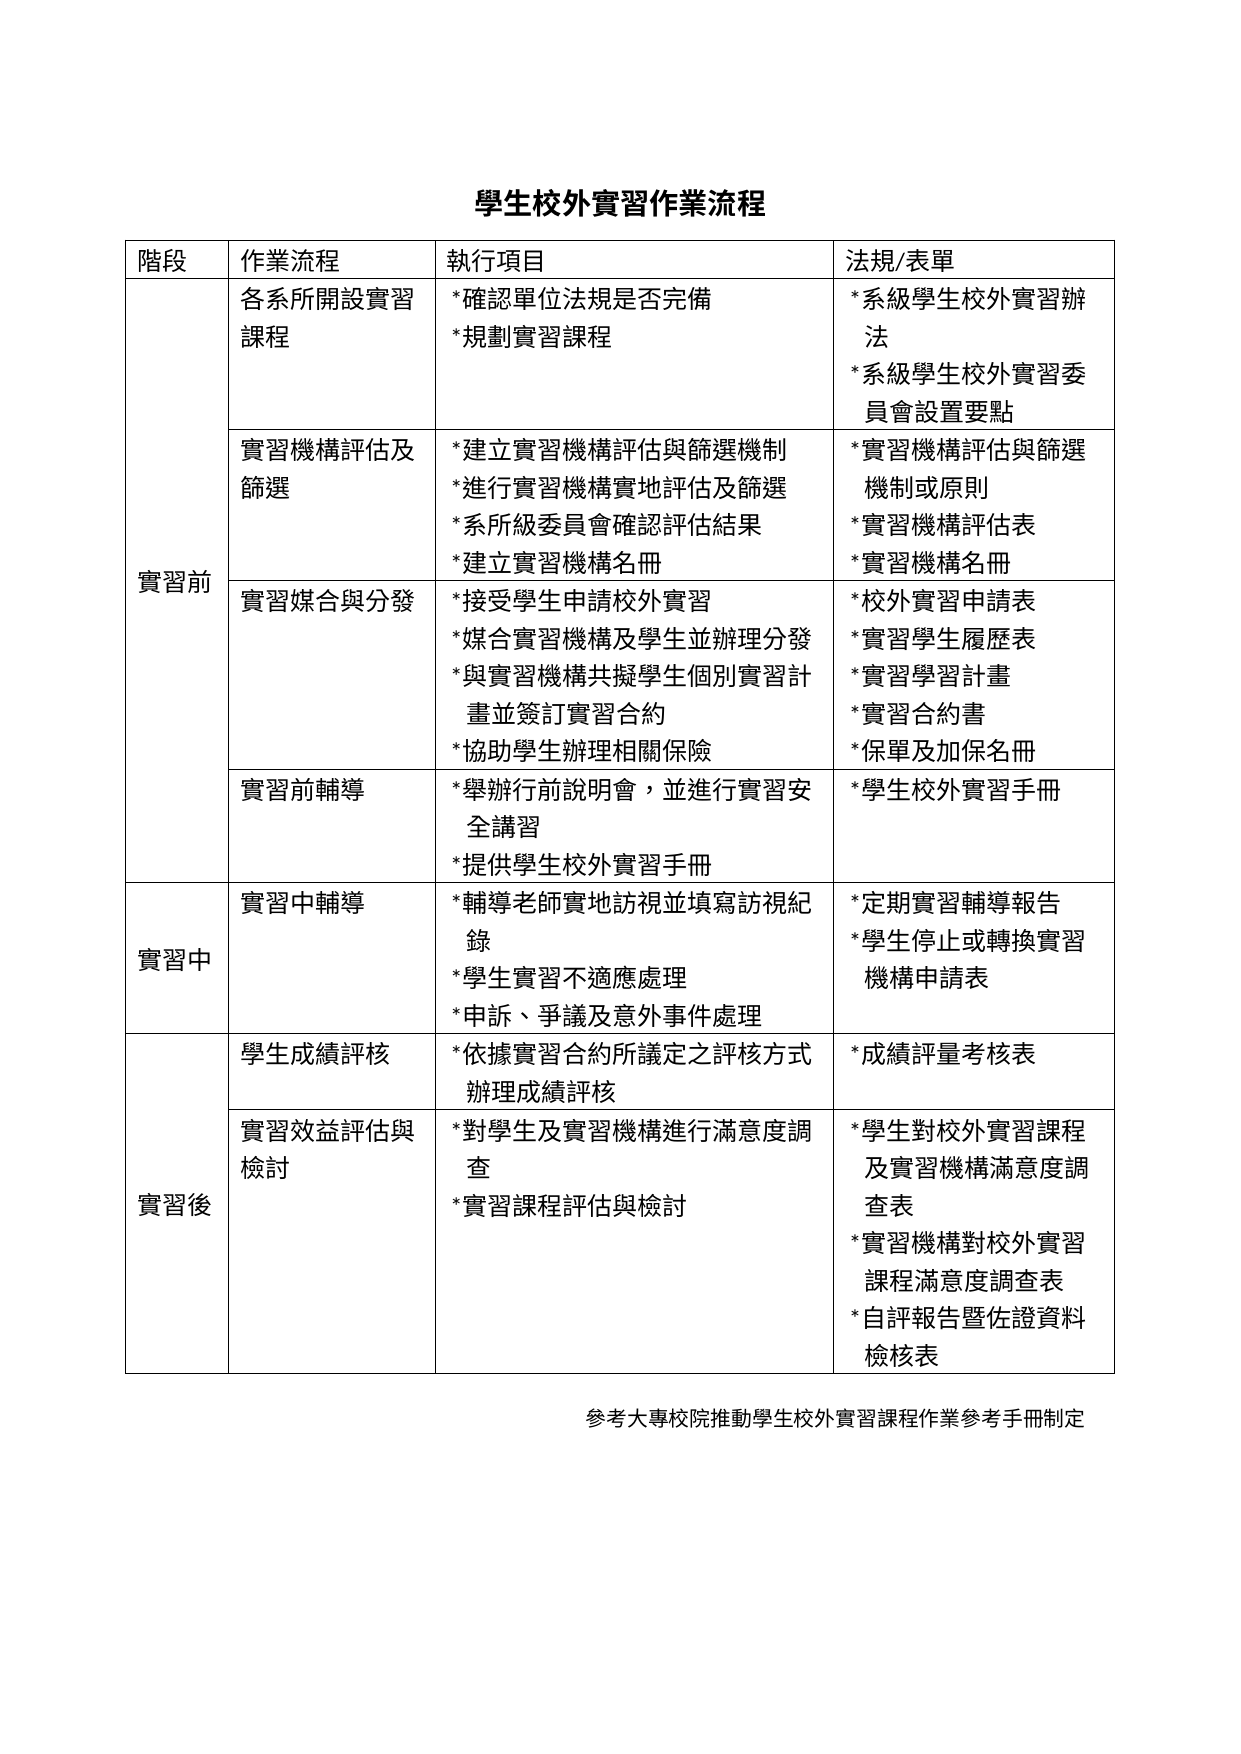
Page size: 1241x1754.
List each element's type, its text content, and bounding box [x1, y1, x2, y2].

table_cell 實習前 [126, 279, 228, 882]
table_cell *學生對校外實習課程及實習機構滿意度調查表 *實習機構對校外實習課程滿意度調查表 *自評報告暨佐證資料檢核表 [834, 1110, 1114, 1373]
table_cell 學生成績評核 [229, 1034, 435, 1109]
table_cell *建立實習機構評估與篩選機制 *進行實習機構實地評估及篩選 *系所級委員會確認評估結果 *建立實習機構名冊 [436, 430, 833, 580]
table_header 執行項目 [436, 241, 833, 278]
table_cell 實習中 [126, 883, 228, 1033]
table_cell *接受學生申請校外實習 *媒合實習機構及學生並辦理分發 *與實習機構共擬學生個別實習計畫並簽訂實習合約 *協助學生辦理相關保險 [436, 581, 833, 769]
table_header 階段 [126, 241, 228, 278]
table_cell *實習機構評估與篩選機制或原則 *實習機構評估表 *實習機構名冊 [834, 430, 1114, 580]
table_cell *確認單位法規是否完備 *規劃實習課程 [436, 279, 833, 429]
table_cell *對學生及實習機構進行滿意度調查 *實習課程評估與檢討 [436, 1110, 833, 1373]
table_cell 實習後 [126, 1034, 228, 1373]
table_cell *依據實習合約所議定之評核方式辦理成績評核 [436, 1034, 833, 1109]
table_cell *成績評量考核表 [834, 1034, 1114, 1109]
table_cell 實習前輔導 [229, 770, 435, 882]
table_cell *學生校外實習手冊 [834, 770, 1114, 882]
table_cell 實習媒合與分發 [229, 581, 435, 769]
table_cell *系級學生校外實習辦法 *系級學生校外實習委員會設置要點 [834, 279, 1114, 429]
table_cell *輔導老師實地訪視並填寫訪視紀錄 *學生實習不適應處理 *申訴、爭議及意外事件處理 [436, 883, 833, 1033]
table_cell 實習中輔導 [229, 883, 435, 1033]
table_cell *定期實習輔導報告 *學生停止或轉換實習機構申請表 [834, 883, 1114, 1033]
text 學生校外實習作業流程 [187, 164, 1053, 239]
table_cell *校外實習申請表 *實習學生履歷表 *實習學習計畫 *實習合約書 *保單及加保名冊 [834, 581, 1114, 769]
table_header 作業流程 [229, 241, 435, 278]
table_header 法規/表單 [834, 241, 1114, 278]
table_cell 實習效益評估與檢討 [229, 1110, 435, 1373]
table_cell 各系所開設實習課程 [229, 279, 435, 429]
table_cell 實習機構評估及篩選 [229, 430, 435, 580]
text 參考大專校院推動學生校外實習課程作業參考手冊制定 [187, 1399, 1085, 1436]
table_cell *舉辦行前說明會，並進行實習安全講習 *提供學生校外實習手冊 [436, 770, 833, 882]
